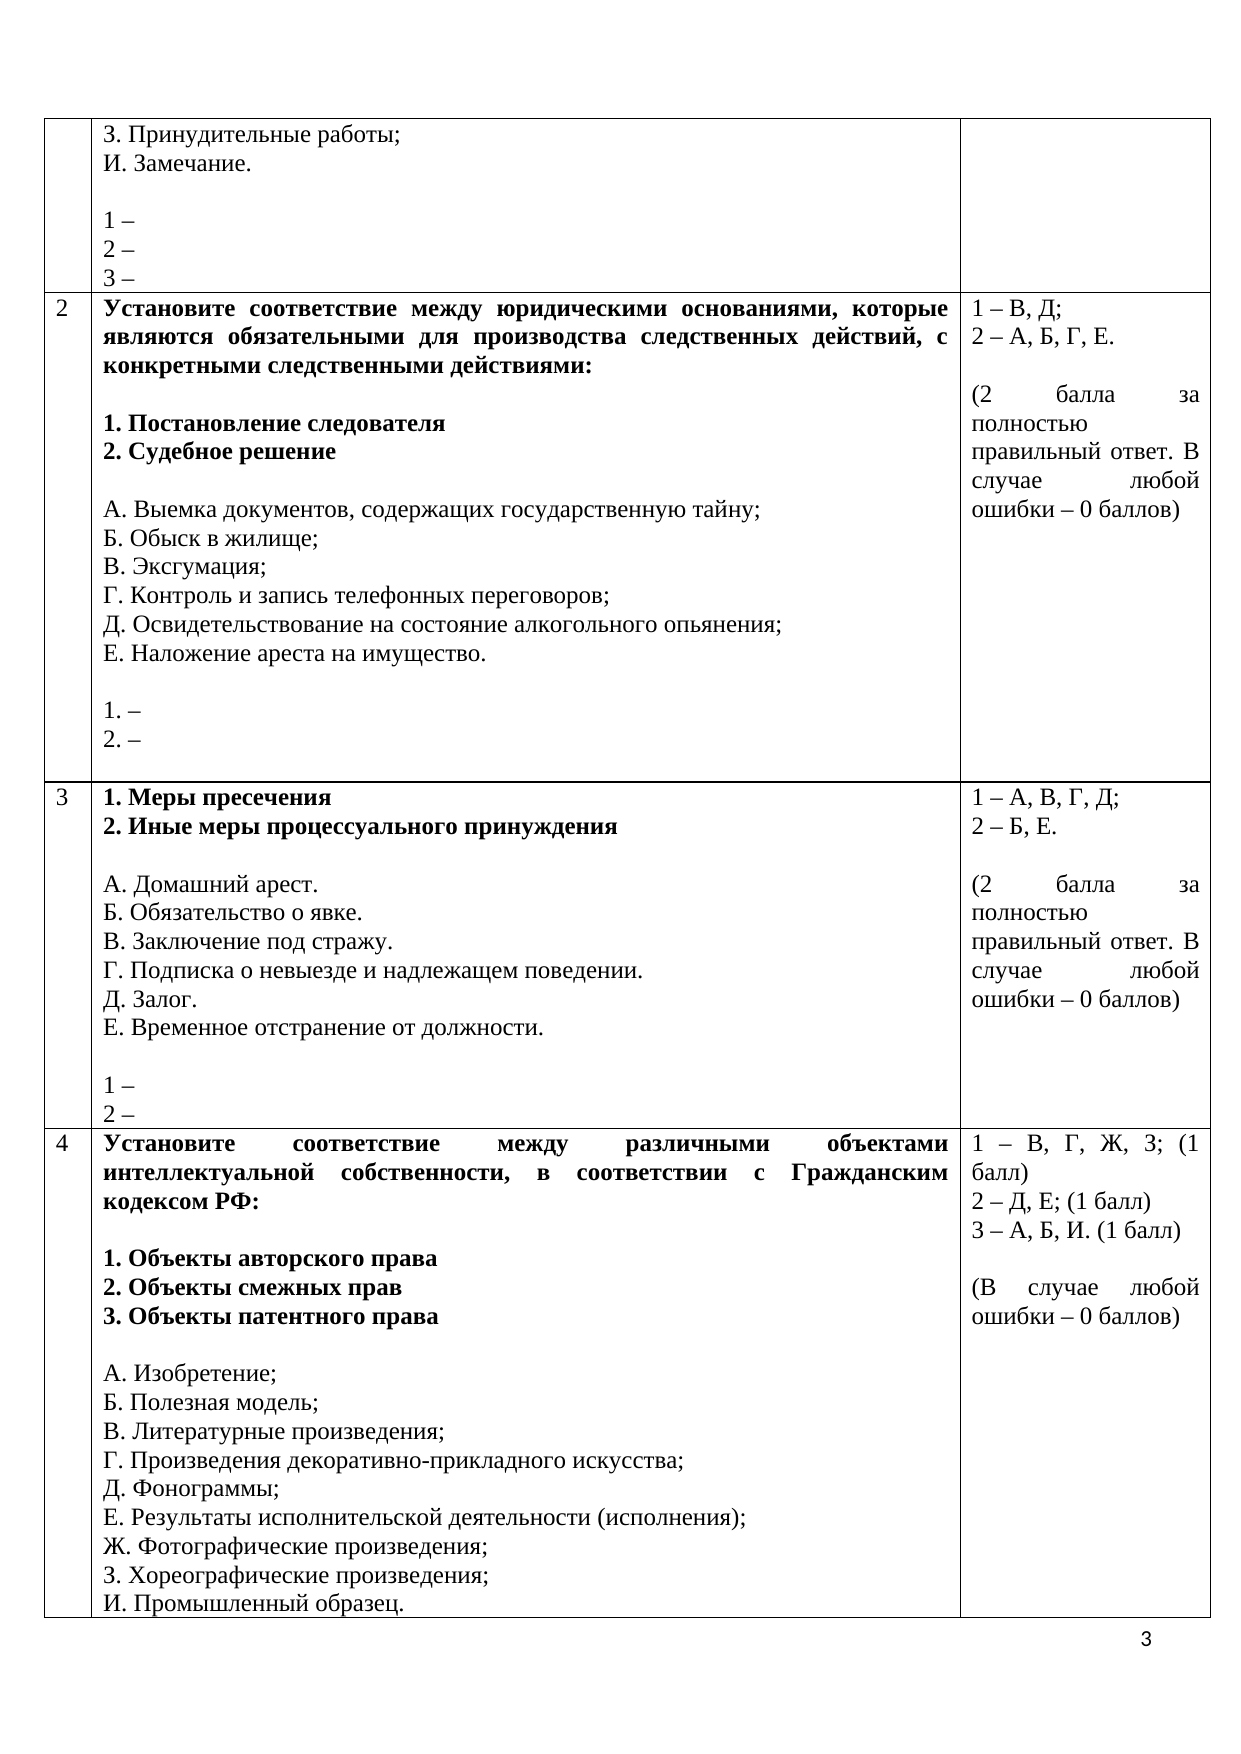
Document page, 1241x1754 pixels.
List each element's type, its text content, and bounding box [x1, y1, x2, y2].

table_cell 1. Меры пресечения 2. Иные меры процессуального принуждения А. Домашний арест. Б. Обязательство о явке. В. Заключение под стражу. Г. Подписка о невыезде и надлежащем поведении. Д. Залог. Е. Временное отстранение от должности. 1 – 2 – [92, 783, 960, 1127]
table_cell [961, 119, 1210, 292]
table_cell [961, 1129, 1210, 1617]
table_cell 3 [45, 783, 91, 1127]
table_cell 4 [45, 1129, 91, 1617]
table_cell 1 [45, 119, 91, 292]
table_cell 1 – А, В, Г, Д; 2 – Б, Е. (2 балла за полностью правильный ответ. В случае любой ошибки – 0 баллов) [961, 783, 1210, 1127]
table_cell 1 – В, Д; 2 – А, Б, Г, Е. (2 балла за полностью правильный ответ. В случае любой ошибки – 0 баллов) [961, 293, 1210, 781]
table_cell Установите соответствие между юридическими основаниями, которые являются обязательными для производства следственных действий, с конкретными следственными действиями: 1. Постановление следователя 2. Судебное решение А. Выемка документов, содержащих государственную тайну; Б. Обыск в жилище; В. Эксгумация; Г. Контроль и запись телефонных переговоров; Д. Освидетельствование на состояние алкогольного опьянения; Е. Наложение ареста на имущество. 1. – 2. – [92, 293, 960, 781]
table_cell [92, 1129, 960, 1617]
table_cell 2 [45, 293, 91, 781]
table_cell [92, 119, 960, 292]
